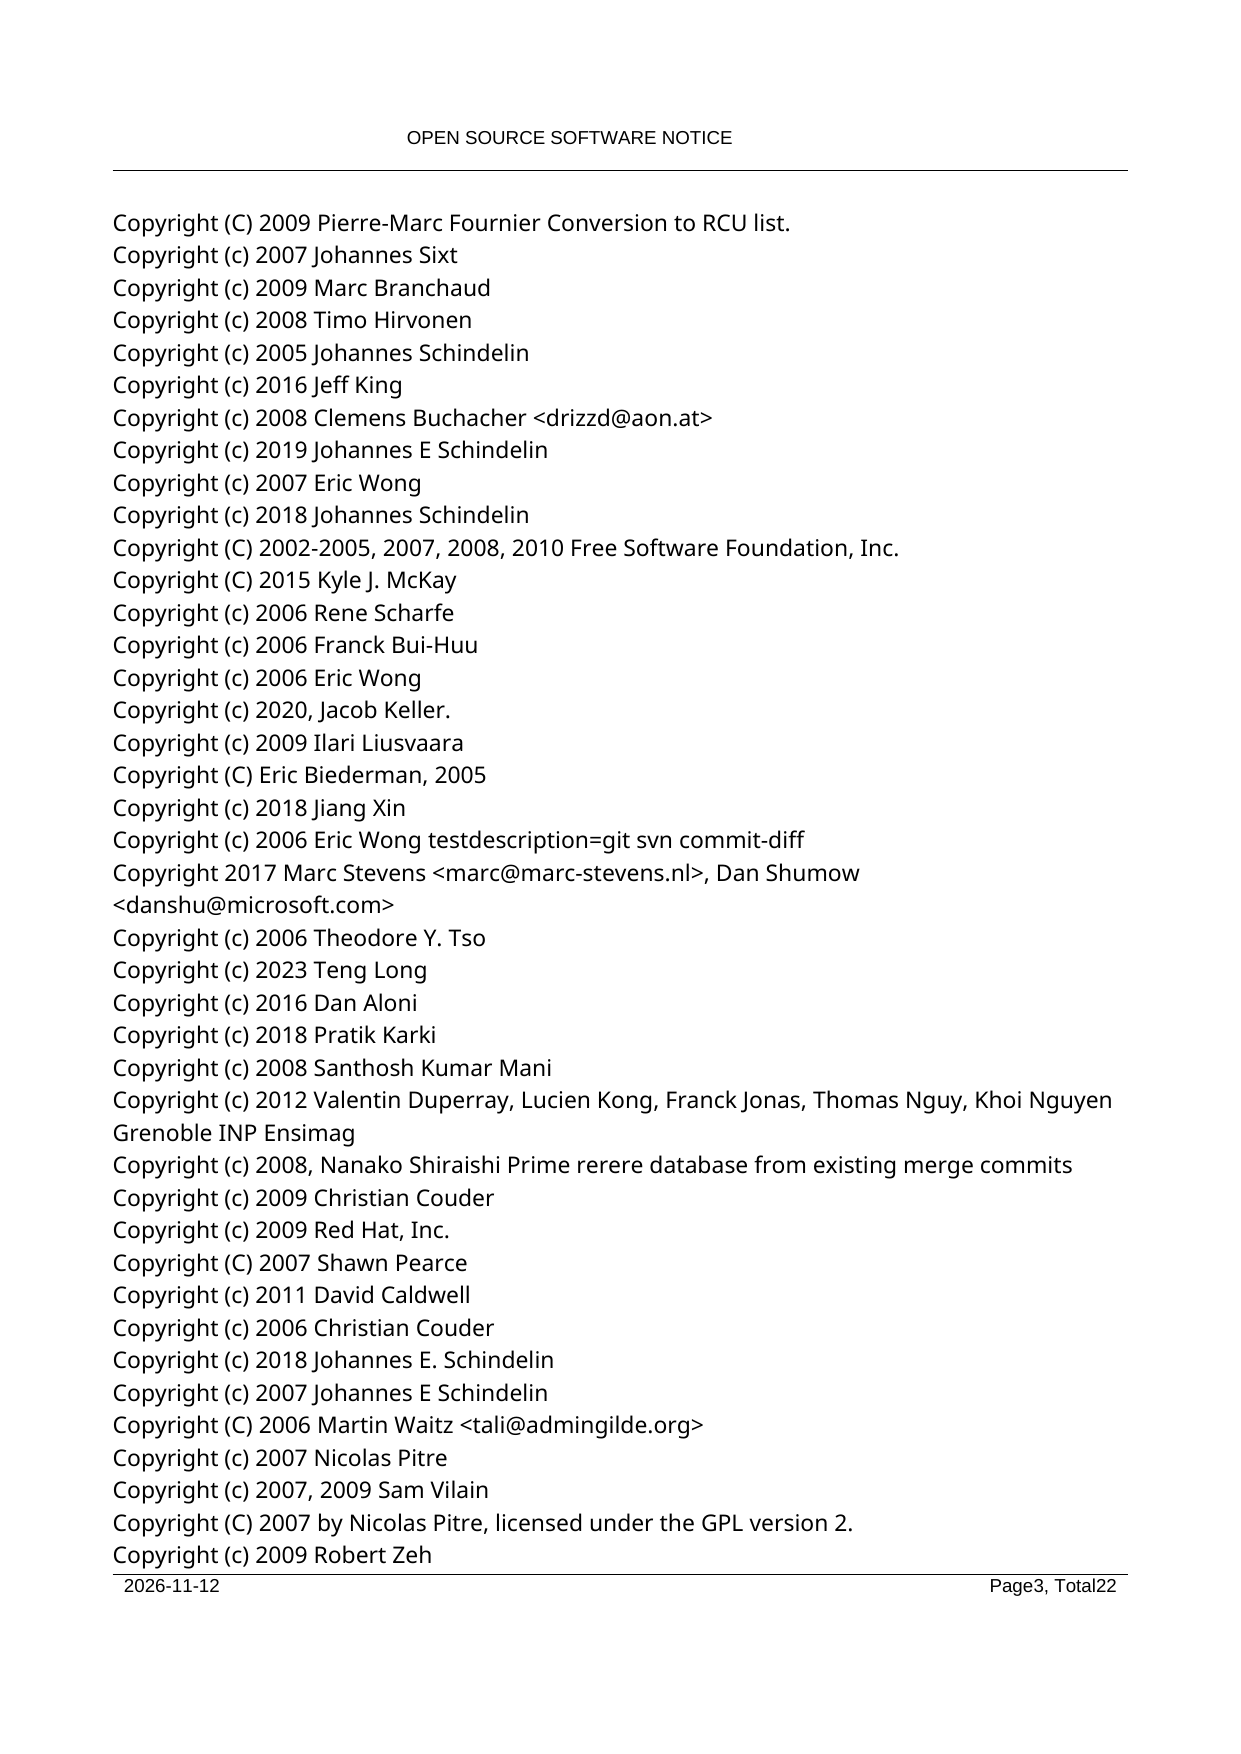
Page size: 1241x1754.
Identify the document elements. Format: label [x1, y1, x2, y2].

text [112, 206, 1128, 1571]
